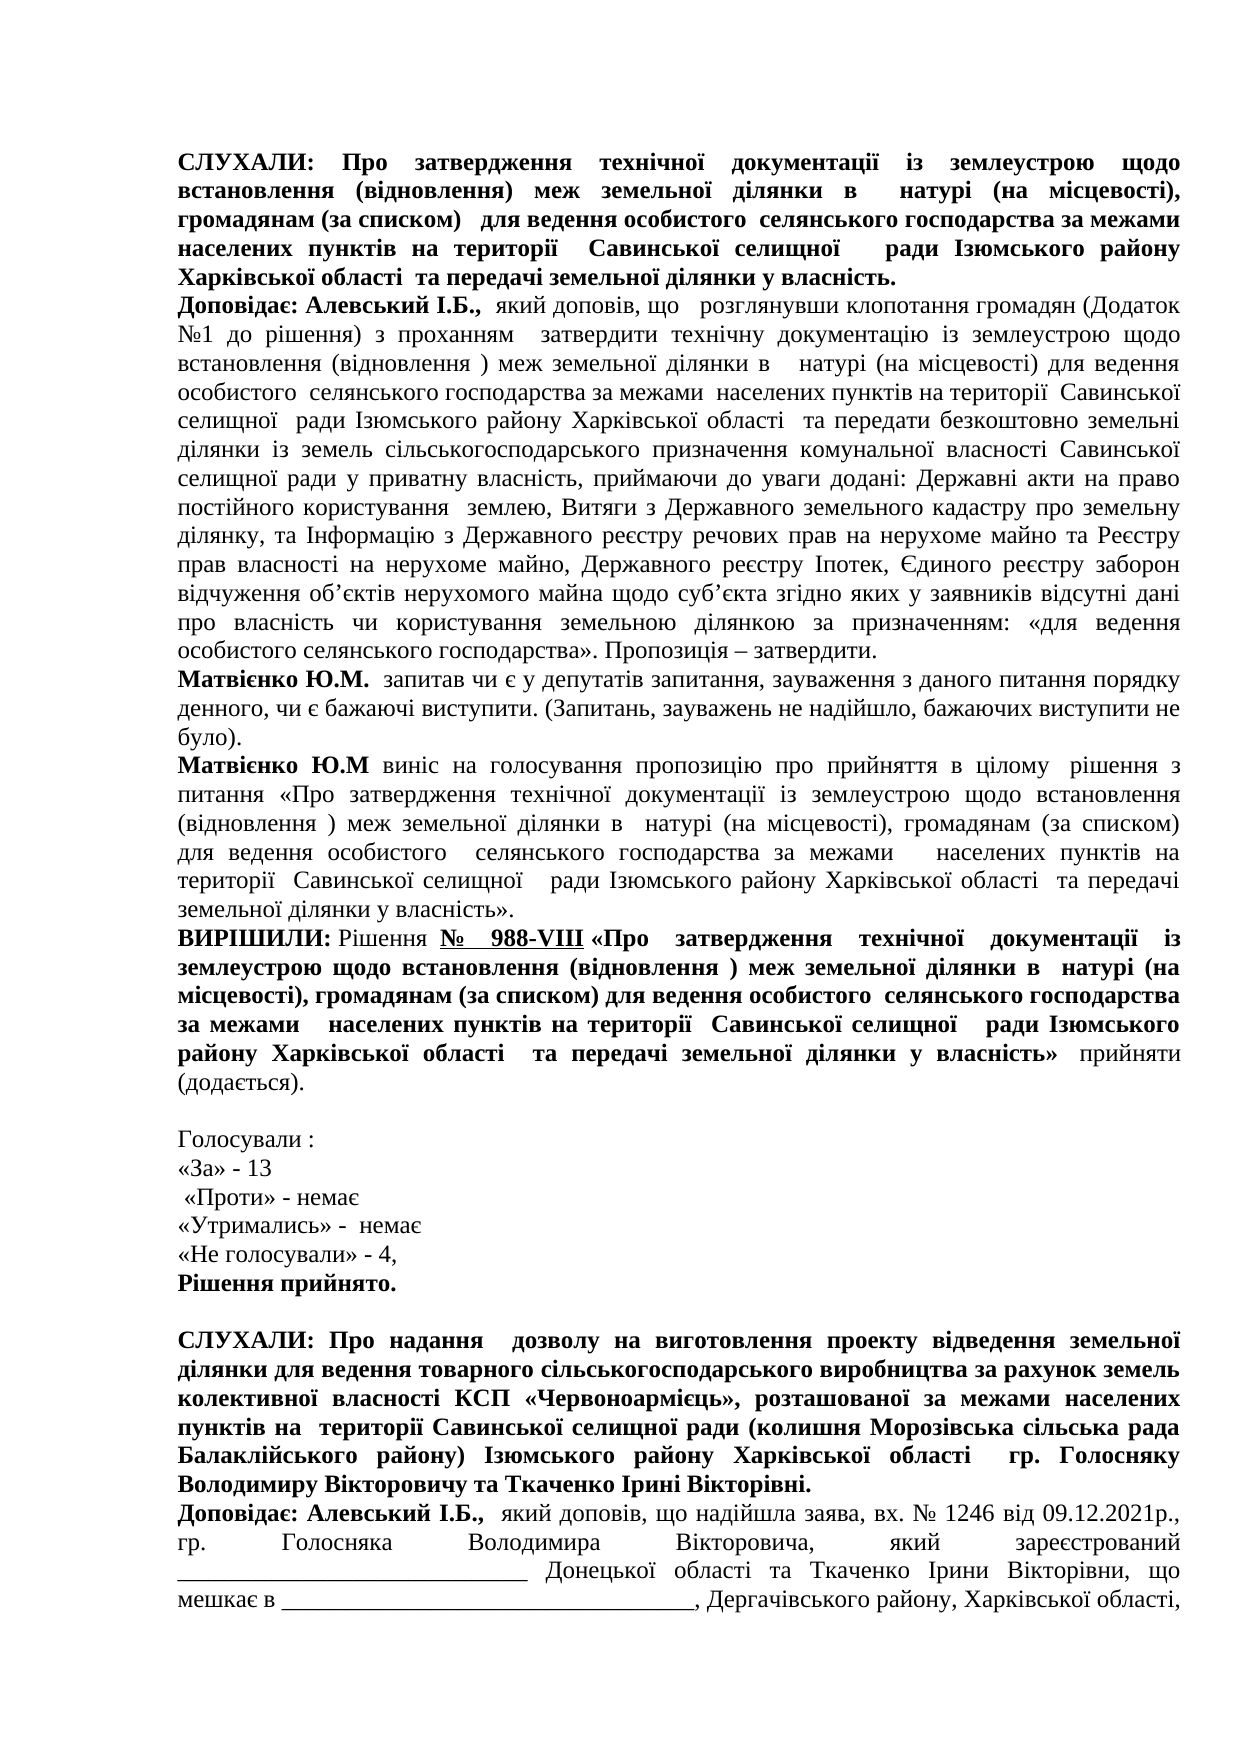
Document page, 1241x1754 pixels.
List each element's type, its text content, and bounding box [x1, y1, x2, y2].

text ВИРІШИЛИ: Рішення № 988-VІІІ «Про затвердження технічної документації із землеустрою щодо встановлення (відновлення ) меж земельної ділянки в натурі (на місцевості), громадянам (за списком) для ведення особистого селянського господарства за межами населених пунктів на території Савинської селищної ради Ізюмського району Харківської області та передачі земельної ділянки у власність» прийняти (додається). [177, 923, 1181, 1096]
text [177, 1498, 1181, 1613]
text «Проти» - немає [177, 1182, 1181, 1211]
text «Утримались» - немає [177, 1211, 1181, 1239]
text Доповідає: Алевський І.Б., який доповів, що розглянувши клопотання громадян (Додаток №1 до рішення) з проханням затвердити технічну документацію із землеустрою щодо встановлення (відновлення ) меж земельної ділянки в натурі (на місцевості) для ведення особистого селянського господарства за межами населених пунктів на території Савинської селищної ради Ізюмського району Харківської області та передати безкоштовно земельні ділянки із земель сільськогосподарського призначення комунальної власності Савинської селищної ради у приватну власність, приймаючи до уваги додані: Державні акти на право постійного користування землею, Витяги з Державного земельного кадастру про земельну ділянку, та Інформацію з Державного реєстру речових прав на нерухоме майно та Реєстру прав власності на нерухоме майно, Державного реєстру Іпотек, Єдиного реєстру заборон відчуження об’єктів нерухомого майна щодо суб’єкта згідно яких у заявників відсутні дані про власність чи користування земельною ділянкою за призначенням: «для ведення особистого селянського господарства». Пропозиція – затвердити. [177, 291, 1181, 664]
text «Не голосували» - 4, [177, 1239, 1181, 1268]
text СЛУХАЛИ: Про надання дозволу на виготовлення проекту відведення земельної ділянки для ведення товарного сільськогосподарського виробництва за рахунок земель колективної власності КСП «Червоноармієць», розташованої за межами населених пунктів на території Савинської селищної ради (колишня Морозівська сільська рада Балаклійського району) Ізюмського району Харківської області гр. Голосняку Володимиру Вікторовичу та Ткаченко Ірині Вікторівні. [177, 1326, 1181, 1498]
text СЛУХАЛИ: Про затвердження технічної документації із землеустрою щодо встановлення (відновлення) меж земельної ділянки в натурі (на місцевості), громадянам (за списком) для ведення особистого селянського господарства за межами населених пунктів на території Савинської селищної ради Ізюмського району Харківської області та передачі земельної ділянки у власність. [177, 147, 1181, 291]
text Матвієнко Ю.М. запитав чи є у депутатів запитання, зауваження з даного питання порядку денного, чи є бажаючі виступити. (Запитань, зауважень не надійшло, бажаючих виступити не було). [177, 664, 1181, 751]
text Голосували : [177, 1124, 1181, 1153]
text Рішення прийнято. [177, 1268, 1181, 1297]
text Матвієнко Ю.М виніс на голосування пропозицію про прийняття в цілому рішення з питання «Про затвердження технічної документації із землеустрою щодо встановлення (відновлення ) меж земельної ділянки в натурі (на місцевості), громадянам (за списком) для ведення особистого селянського господарства за межами населених пунктів на території Савинської селищної ради Ізюмського району Харківської області та передачі земельної ділянки у власність». [177, 751, 1181, 923]
text «За» - 13 [177, 1153, 1181, 1182]
